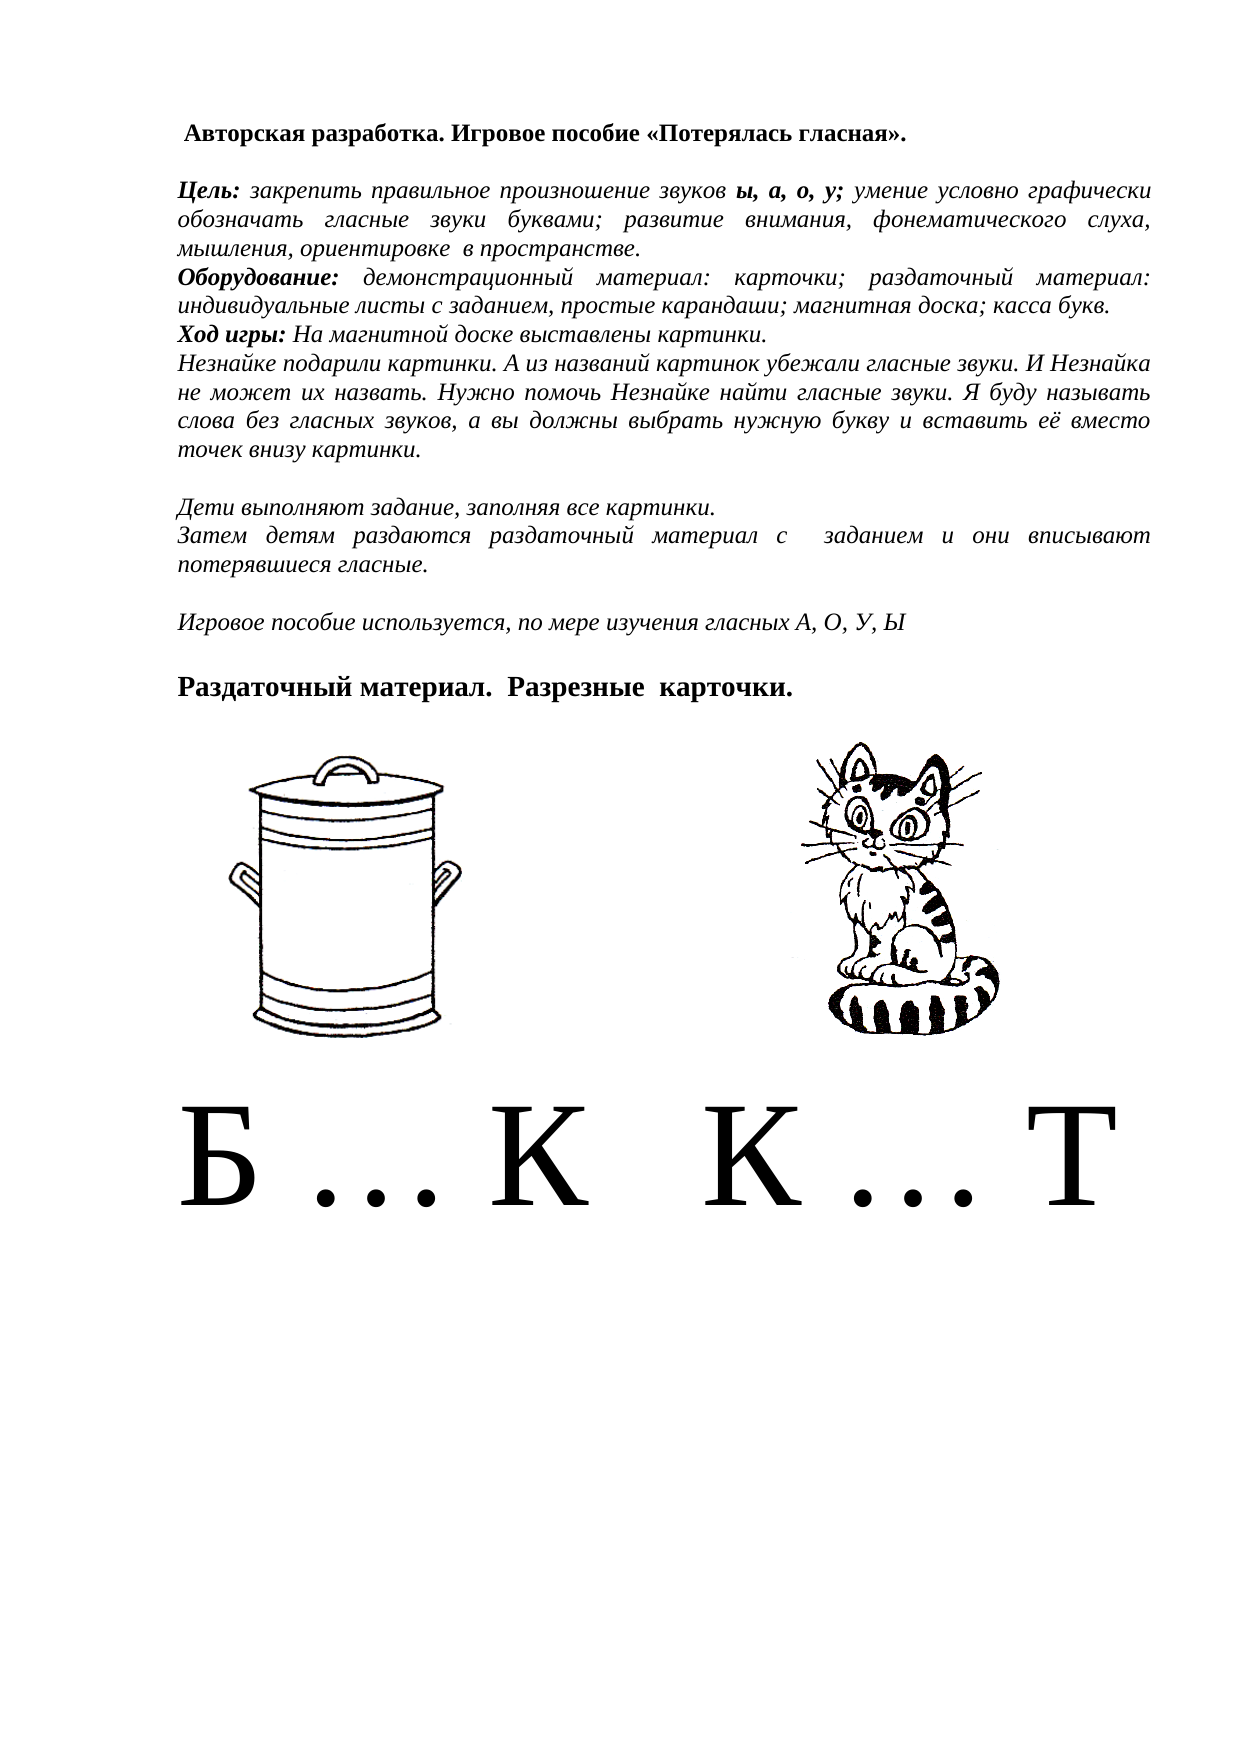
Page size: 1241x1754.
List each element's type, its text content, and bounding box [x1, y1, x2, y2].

text Раздаточный материал. Разрезные карточки. [177, 669, 1152, 703]
text Оборудование: демонстрационный материал: карточки; раздаточный материал: индивидуальные листы с заданием, простые карандаши; магнитная доска; касса букв. [177, 262, 1152, 319]
text Ход игры: На магнитной доске выставлены картинки. [177, 319, 1152, 348]
text Дети выполняют задание, заполняя все картинки. [177, 492, 1152, 521]
picture [790, 736, 1006, 1041]
text Игровое пособие используется, по мере изучения гласных А, О, У, Ы [177, 607, 1152, 636]
text Б … К К … Т [177, 1065, 1152, 1238]
text Авторская разработка. Игровое пособие «Потерялась гласная». [177, 118, 1152, 147]
text Цель: закрепить правильное произношение звуков ы, а, о, у; умение условно графически обозначать гласные звуки буквами; развитие внимания, фонематического слуха, мышления, ориентировке в пространстве. [177, 176, 1152, 262]
picture [223, 751, 465, 1041]
text Незнайке подарили картинки. А из названий картинок убежали гласные звуки. И Незнайка не может их назвать. Нужно помочь Незнайке найти гласные звуки. Я буду называть слова без гласных звуков, а вы должны выбрать нужную букву и вставить её вместо точек внизу картинки. [177, 348, 1152, 463]
text Затем детям раздаются раздаточный материал с заданием и они вписывают потерявшиеся гласные. [177, 521, 1152, 578]
